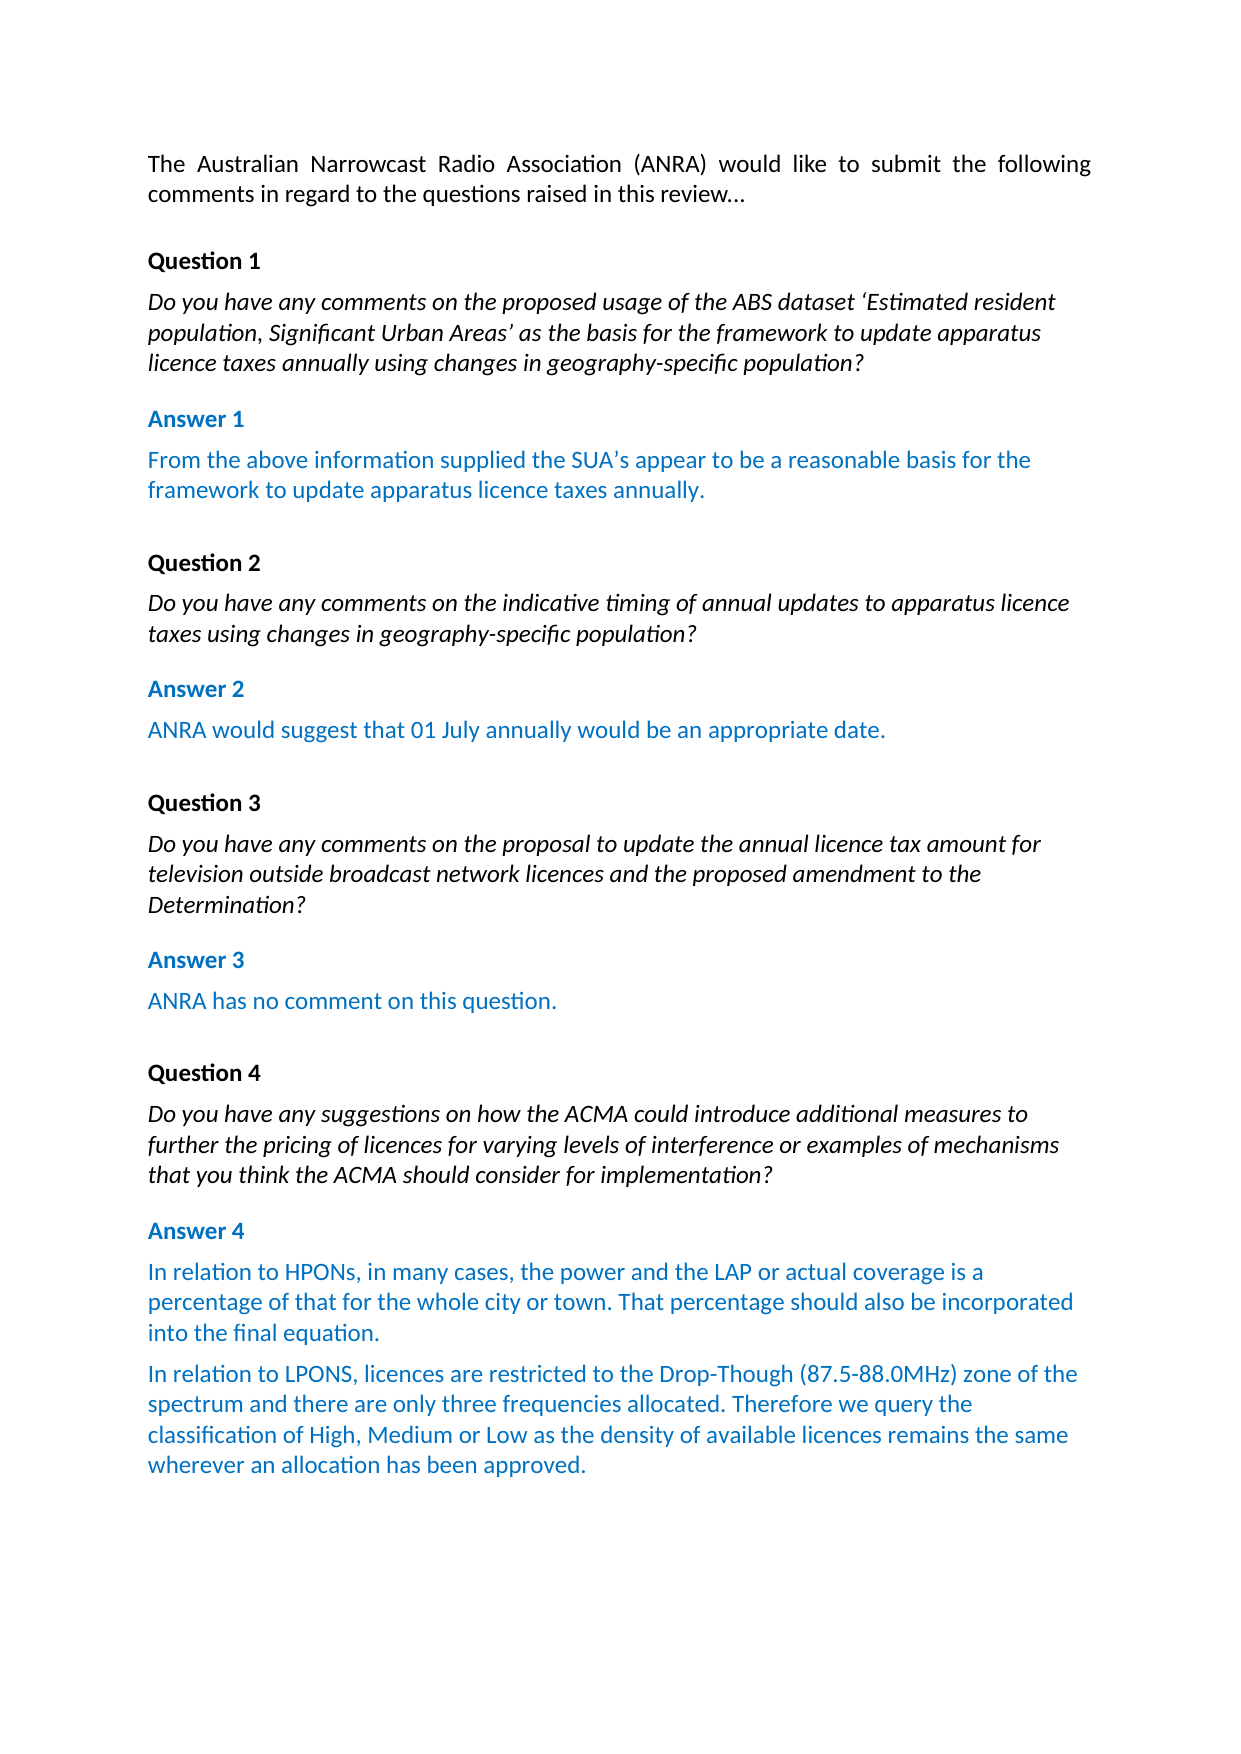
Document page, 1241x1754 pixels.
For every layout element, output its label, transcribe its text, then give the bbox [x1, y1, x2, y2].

subtitle Question 1 [148, 246, 1092, 276]
text The Australian Narrowcast Radio Association (ANRA) would like to submit the following comments in regard to the questions raised in this review... [148, 148, 1092, 209]
text In relation to HPONs, in many cases, the power and the LAP or actual coverage is a percentage of that for the whole city or town. That percentage should also be incorporated into the final equation. [148, 1256, 1092, 1347]
text Answer 3 [148, 944, 1092, 975]
text Answer 1 [148, 403, 1092, 433]
subtitle Question 3 [148, 787, 1092, 817]
text Do you have any suggestions on how the ACMA could introduce additional measures to further the pricing of licences for varying levels of interference or examples of mechanisms that you think the ACMA should consider for implementation? [148, 1098, 1092, 1190]
text Answer 2 [148, 674, 1092, 704]
subtitle Question 2 [148, 547, 1092, 577]
text ANRA has no comment on this question. [148, 985, 1092, 1016]
subtitle Question 4 [148, 1057, 1092, 1088]
text In relation to LPONS, licences are restricted to the Drop-Though (87.5-88.0MHz) zone of the spectrum and there are only three frequencies allocated. Therefore we query the classification of High, Medium or Low as the density of available licences remains the same wherever an allocation has been approved. [148, 1358, 1092, 1480]
text From the above information supplied the SUA’s appear to be a reasonable basis for the framework to update apparatus licence taxes annually. [148, 444, 1092, 505]
text ANRA would suggest that 01 July annually would be an appropriate date. [148, 714, 1092, 745]
text Answer 4 [148, 1215, 1092, 1245]
text Do you have any comments on the proposal to update the annual licence tax amount for television outside broadcast network licences and the proposed amendment to the Determination? [148, 828, 1092, 919]
text Do you have any comments on the indicative timing of annual updates to apparatus licence taxes using changes in geography-specific population? [148, 588, 1092, 649]
text Do you have any comments on the proposed usage of the ABS dataset ‘Estimated resident population, Significant Urban Areas’ as the basis for the framework to update apparatus licence taxes annually using changes in geography-specific population? [148, 286, 1092, 378]
